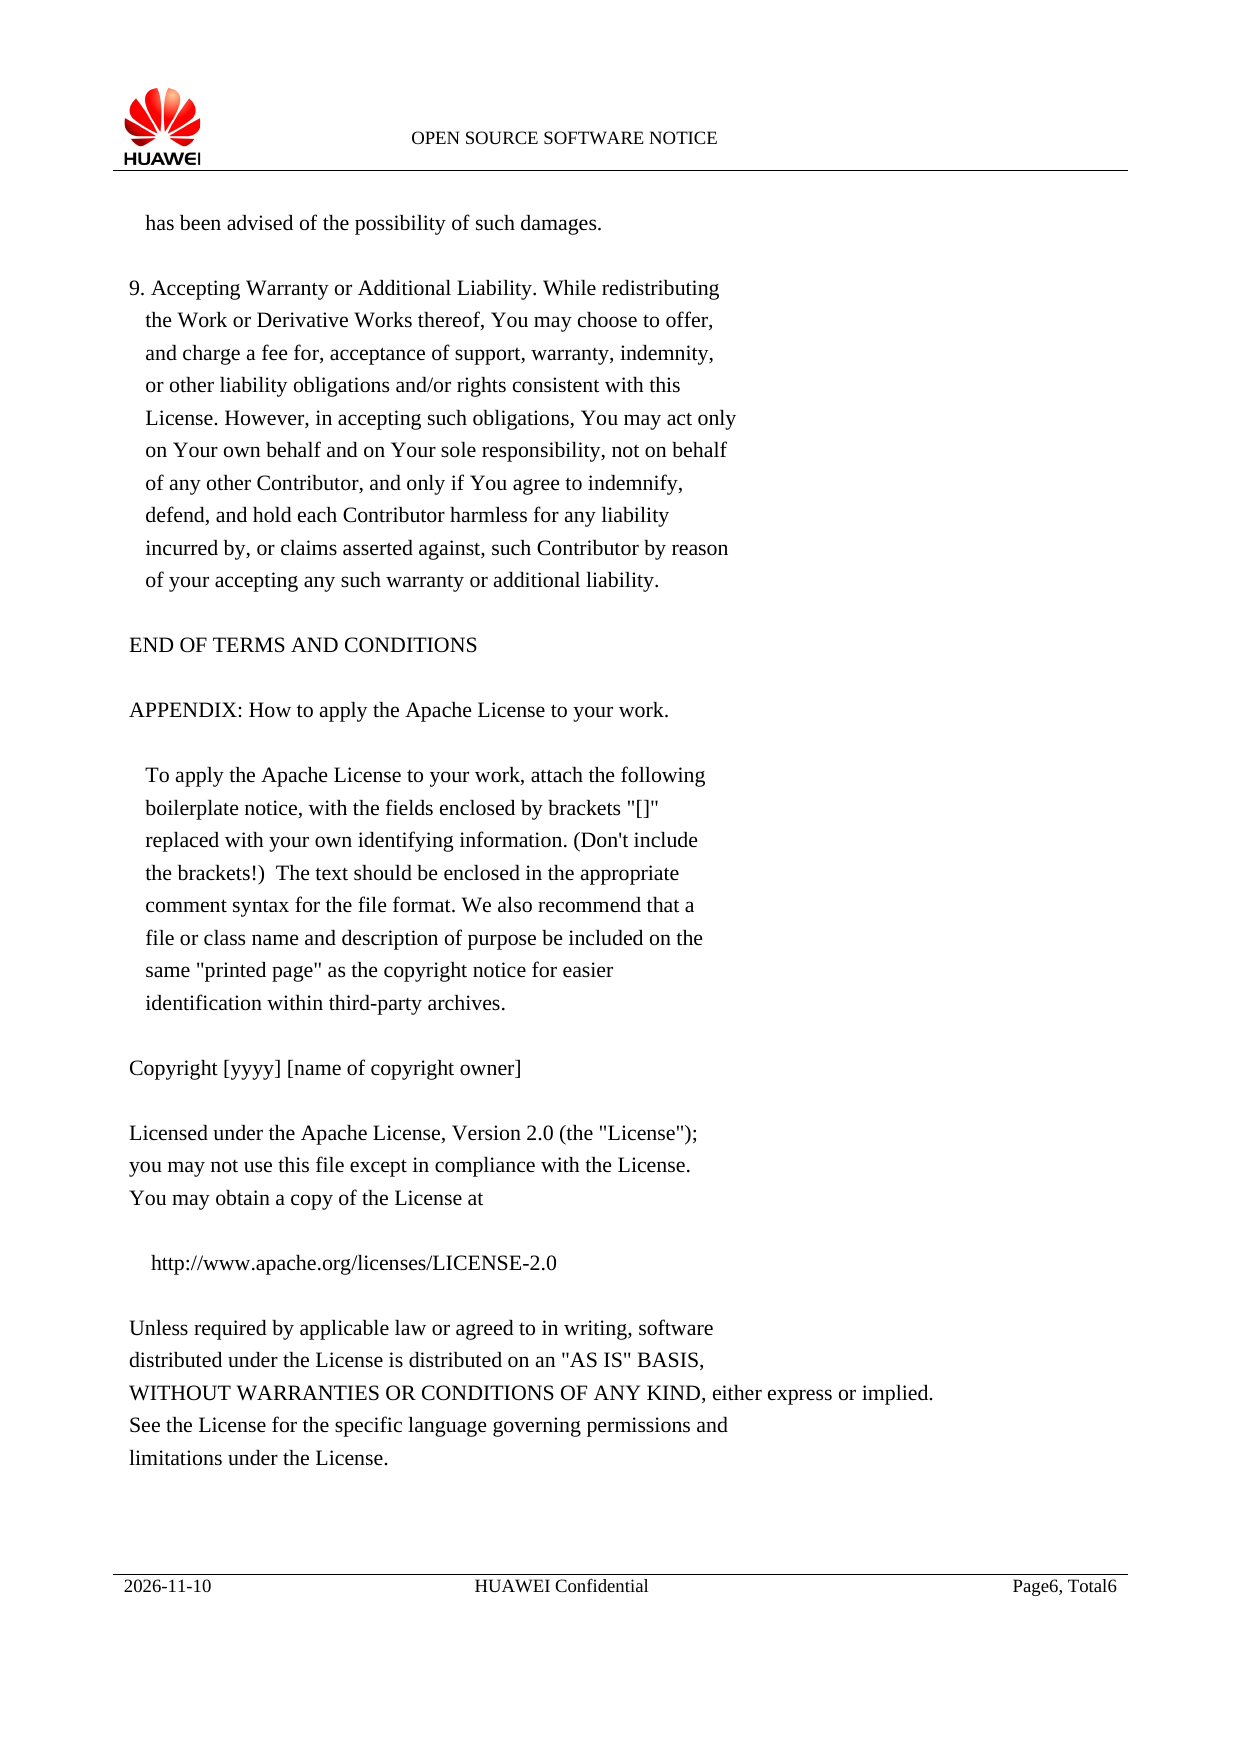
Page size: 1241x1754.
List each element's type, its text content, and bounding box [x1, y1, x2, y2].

picture [124, 88, 201, 165]
